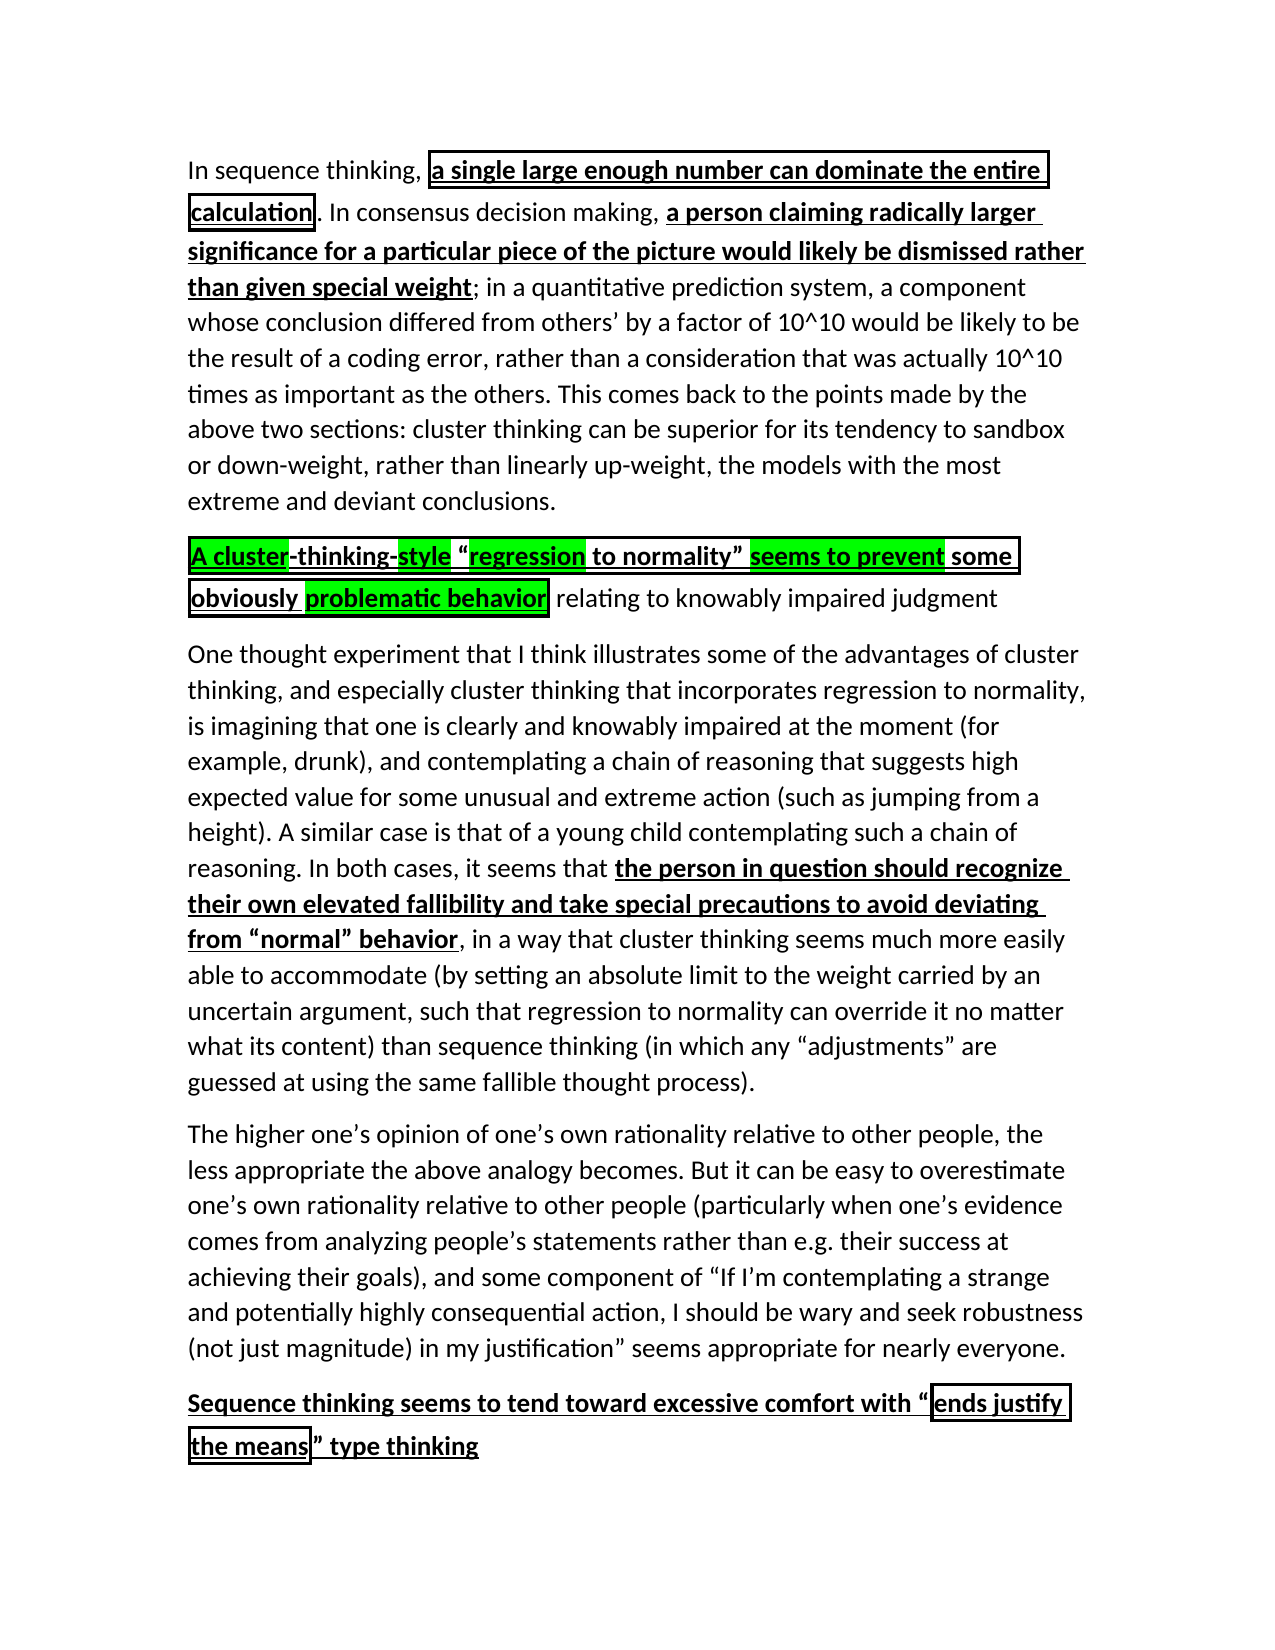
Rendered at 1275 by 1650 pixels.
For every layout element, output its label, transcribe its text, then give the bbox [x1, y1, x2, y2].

text In sequence thinking, a single large enough number can dominate the entire calculation. In consensus decision making, a person claiming radically larger significance for a particular piece of the picture would likely be dismissed rather than given special weight; in a quantitative prediction system, a component whose conclusion differed from others’ by a factor of 10^10 would be likely to be the result of a coding error, rather than a consideration that was actually 10^10 times as important as the others. This comes back to the points made by the above two sections: cluster thinking can be superior for its tendency to sandbox or down-weight, rather than linearly up-weight, the models with the most extreme and deviant conclusions. [187, 150, 1087, 517]
text The higher one’s opinion of one’s own rationality relative to other people, the less appropriate the above analogy becomes. But it can be easy to overestimate one’s own rationality relative to other people (particularly when one’s evidence comes from analyzing people’s statements rather than e.g. their success at achieving their goals), and some component of “If I’m contemplating a strange and potentially highly consequential action, I should be wary and seek robustness (not just magnitude) in my justification” seems appropriate for nearly everyone. [187, 1117, 1087, 1364]
text One thought experiment that I think illustrates some of the advantages of cluster thinking, and especially cluster thinking that incorporates regression to normality, is imagining that one is clearly and knowably impaired at the moment (for example, drunk), and contemplating a chain of reasoning that suggests high expected value for some unusual and extreme action (such as jumping from a height). A similar case is that of a young child contemplating such a chain of reasoning. In both cases, it seems that the person in question should recognize their own elevated fallibility and take special precautions to avoid deviating from “normal” behavior, in a way that cluster thinking seems much more easily able to accommodate (by setting an absolute limit to the weight carried by an uncertain argument, such that regression to normality can override it no matter what its content) than sequence thinking (in which any “adjustments” are guessed at using the same fallible thought process). [187, 637, 1087, 1098]
text A cluster-thinking-style “regression to normality” seems to prevent some obviously problematic behavior relating to knowably impaired judgment [187, 536, 1087, 618]
text Sequence thinking seems to tend toward excessive comfort with “ends justify the means” type thinking [187, 1383, 1087, 1465]
